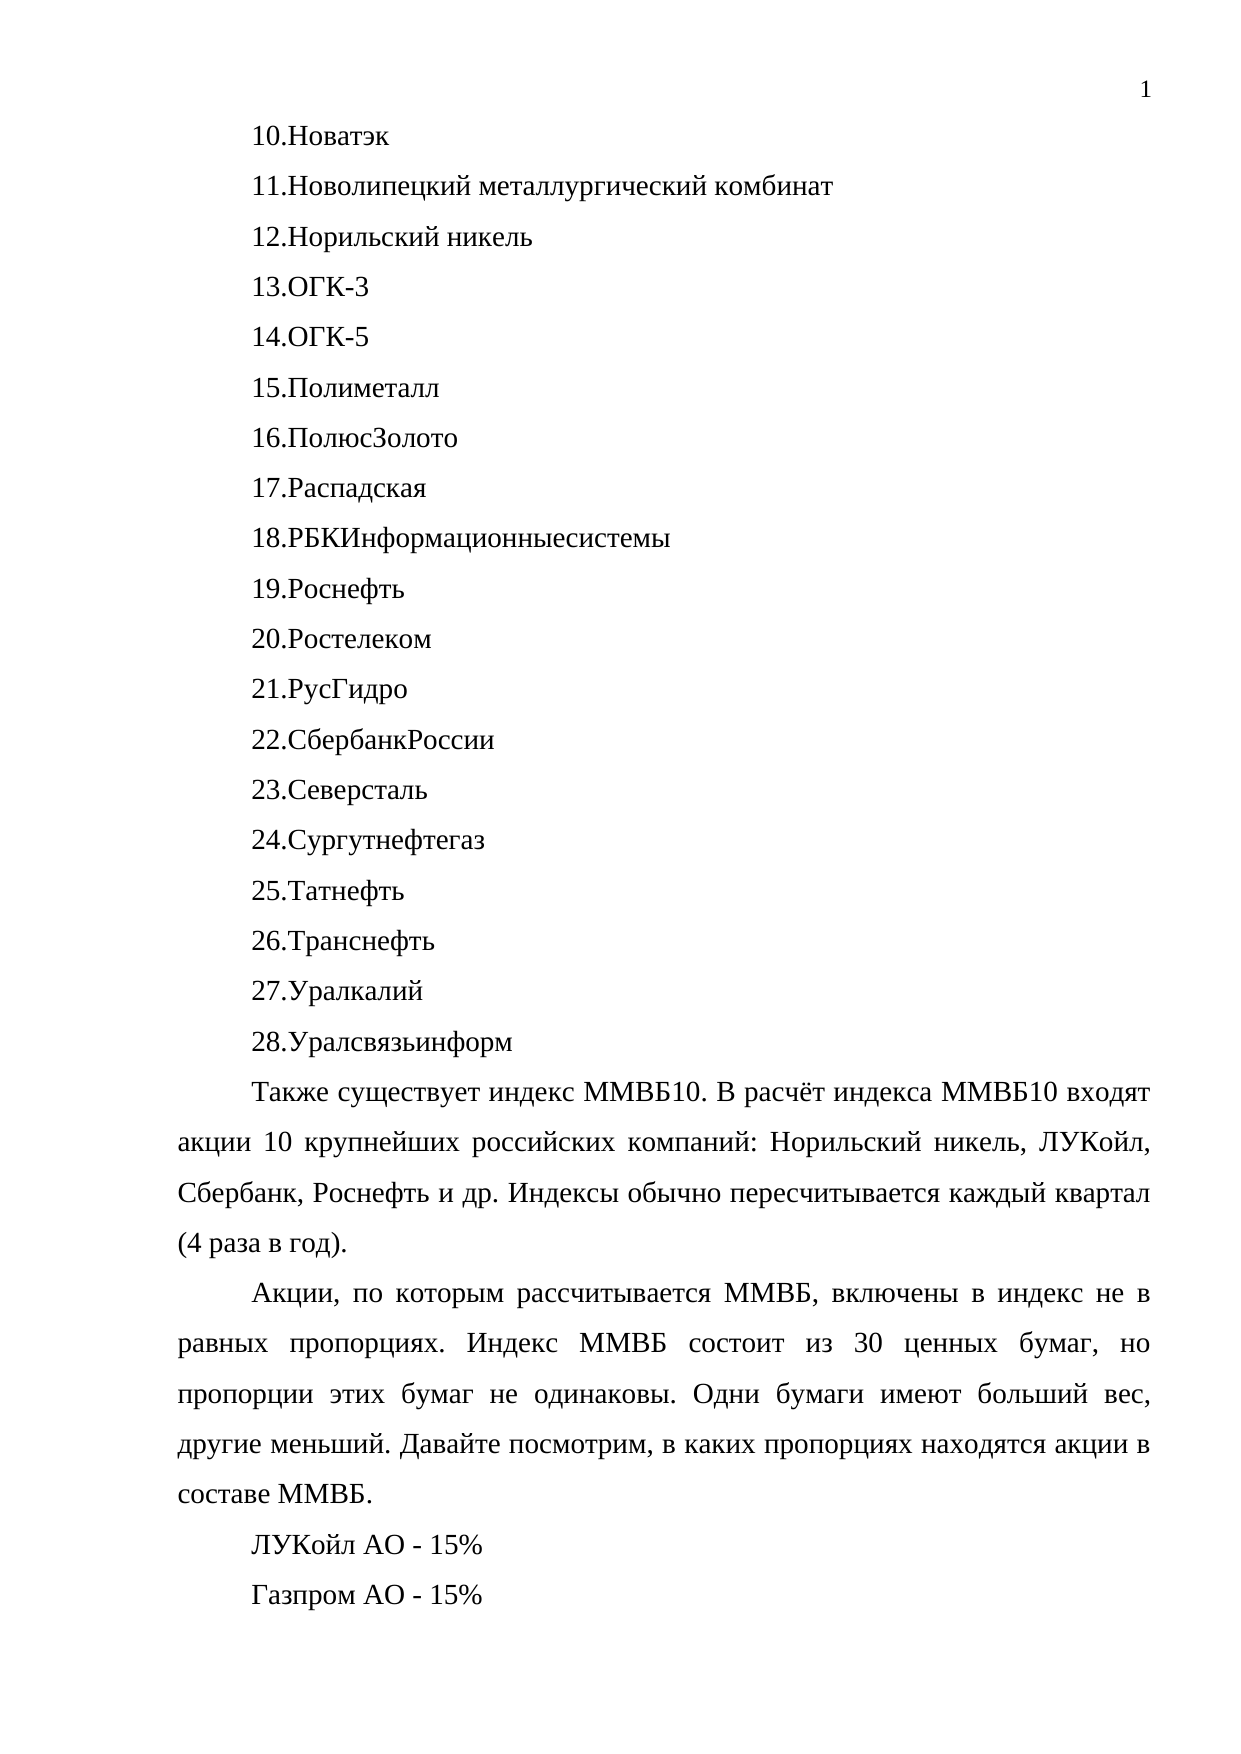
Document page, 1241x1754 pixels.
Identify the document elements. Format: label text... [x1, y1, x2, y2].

text Газпром АО - 15% [177, 1577, 1152, 1611]
text 17.Распадская [177, 470, 1152, 504]
text Также существует индекс ММВБ10. В расчёт индекса ММВБ10 входят акции 10 крупнейших российских компаний: Норильский никель, ЛУКойл, Сбербанк, Роснефть и др. Индексы обычно пересчитывается каждый квартал (4 раза в год). [177, 1074, 1152, 1258]
text Акции, по которым рассчитывается ММВБ, включены в индекс не в равных пропорциях. Индекс ММВБ состоит из 30 ценных бумаг, но пропорции этих бумаг не одинаковы. Одни бумаги имеют больший вес, другие меньший. Давайте посмотрим, в каких пропорциях находятся акции в составе ММВБ. [177, 1275, 1152, 1510]
text 23.Северсталь [177, 772, 1152, 806]
text 25.Татнефть [177, 873, 1152, 906]
text ЛУКойл АО - 15% [177, 1527, 1152, 1560]
text 20.Ростелеком [177, 621, 1152, 655]
text 14.ОГК-5 [177, 319, 1152, 353]
text 28.Уралсвязьинформ [177, 1024, 1152, 1057]
text 19.Роснефть [177, 571, 1152, 604]
text 15.Полиметалл [177, 370, 1152, 403]
text 11.Новолипецкий металлургический комбинат [177, 168, 1152, 202]
text 22.СбербанкРоссии [177, 722, 1152, 755]
text 24.Сургутнефтегаз [177, 822, 1152, 856]
text 26.Транснефть [177, 923, 1152, 957]
text 13.ОГК-3 [177, 269, 1152, 303]
text 10.Новатэк [177, 118, 1152, 152]
text 27.Уралкалий [177, 973, 1152, 1007]
text 12.Норильский никель [177, 219, 1152, 252]
text 18.РБКИнформационныесистемы [177, 521, 1152, 554]
text 21.РусГидро [177, 672, 1152, 705]
text 16.ПолюсЗолото [177, 420, 1152, 453]
